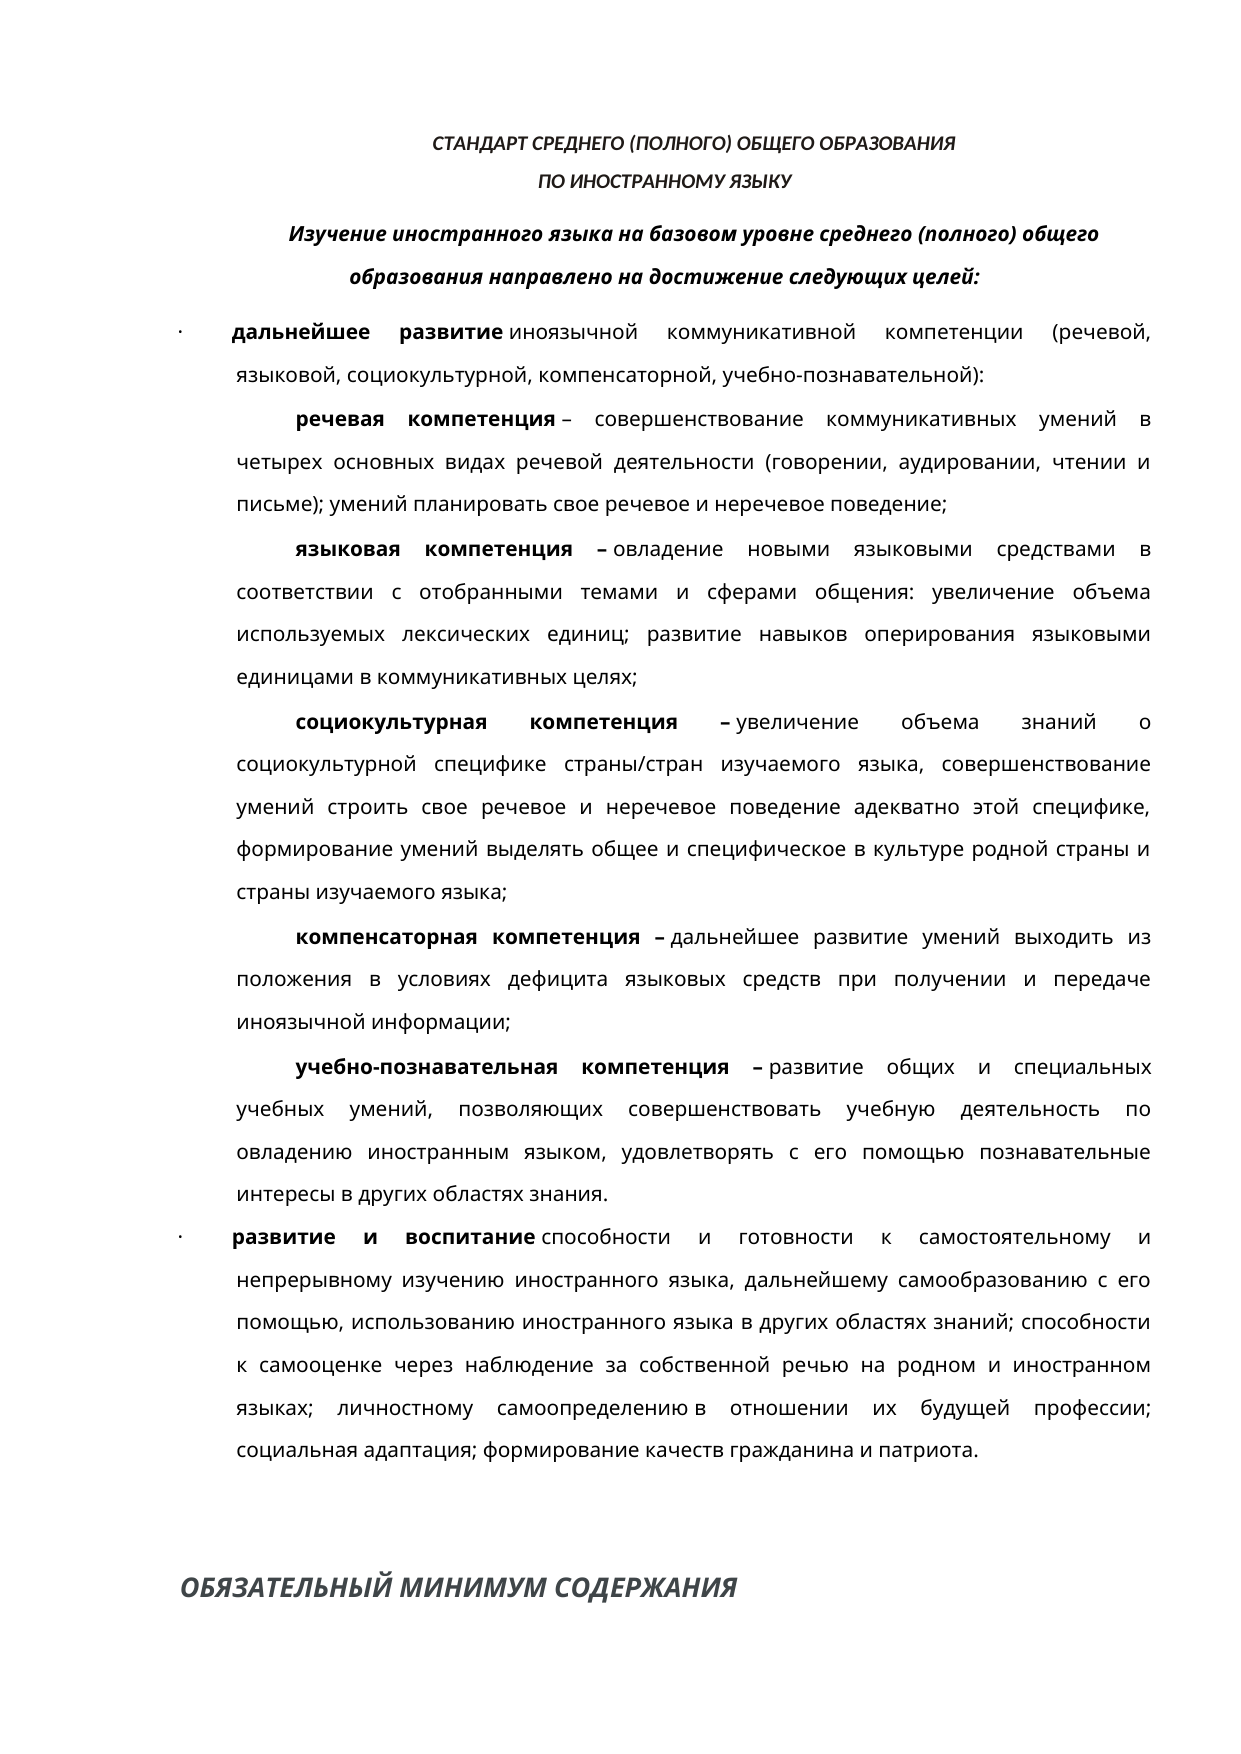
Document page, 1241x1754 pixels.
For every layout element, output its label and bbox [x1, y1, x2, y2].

table_cell [177, 118, 1152, 1636]
